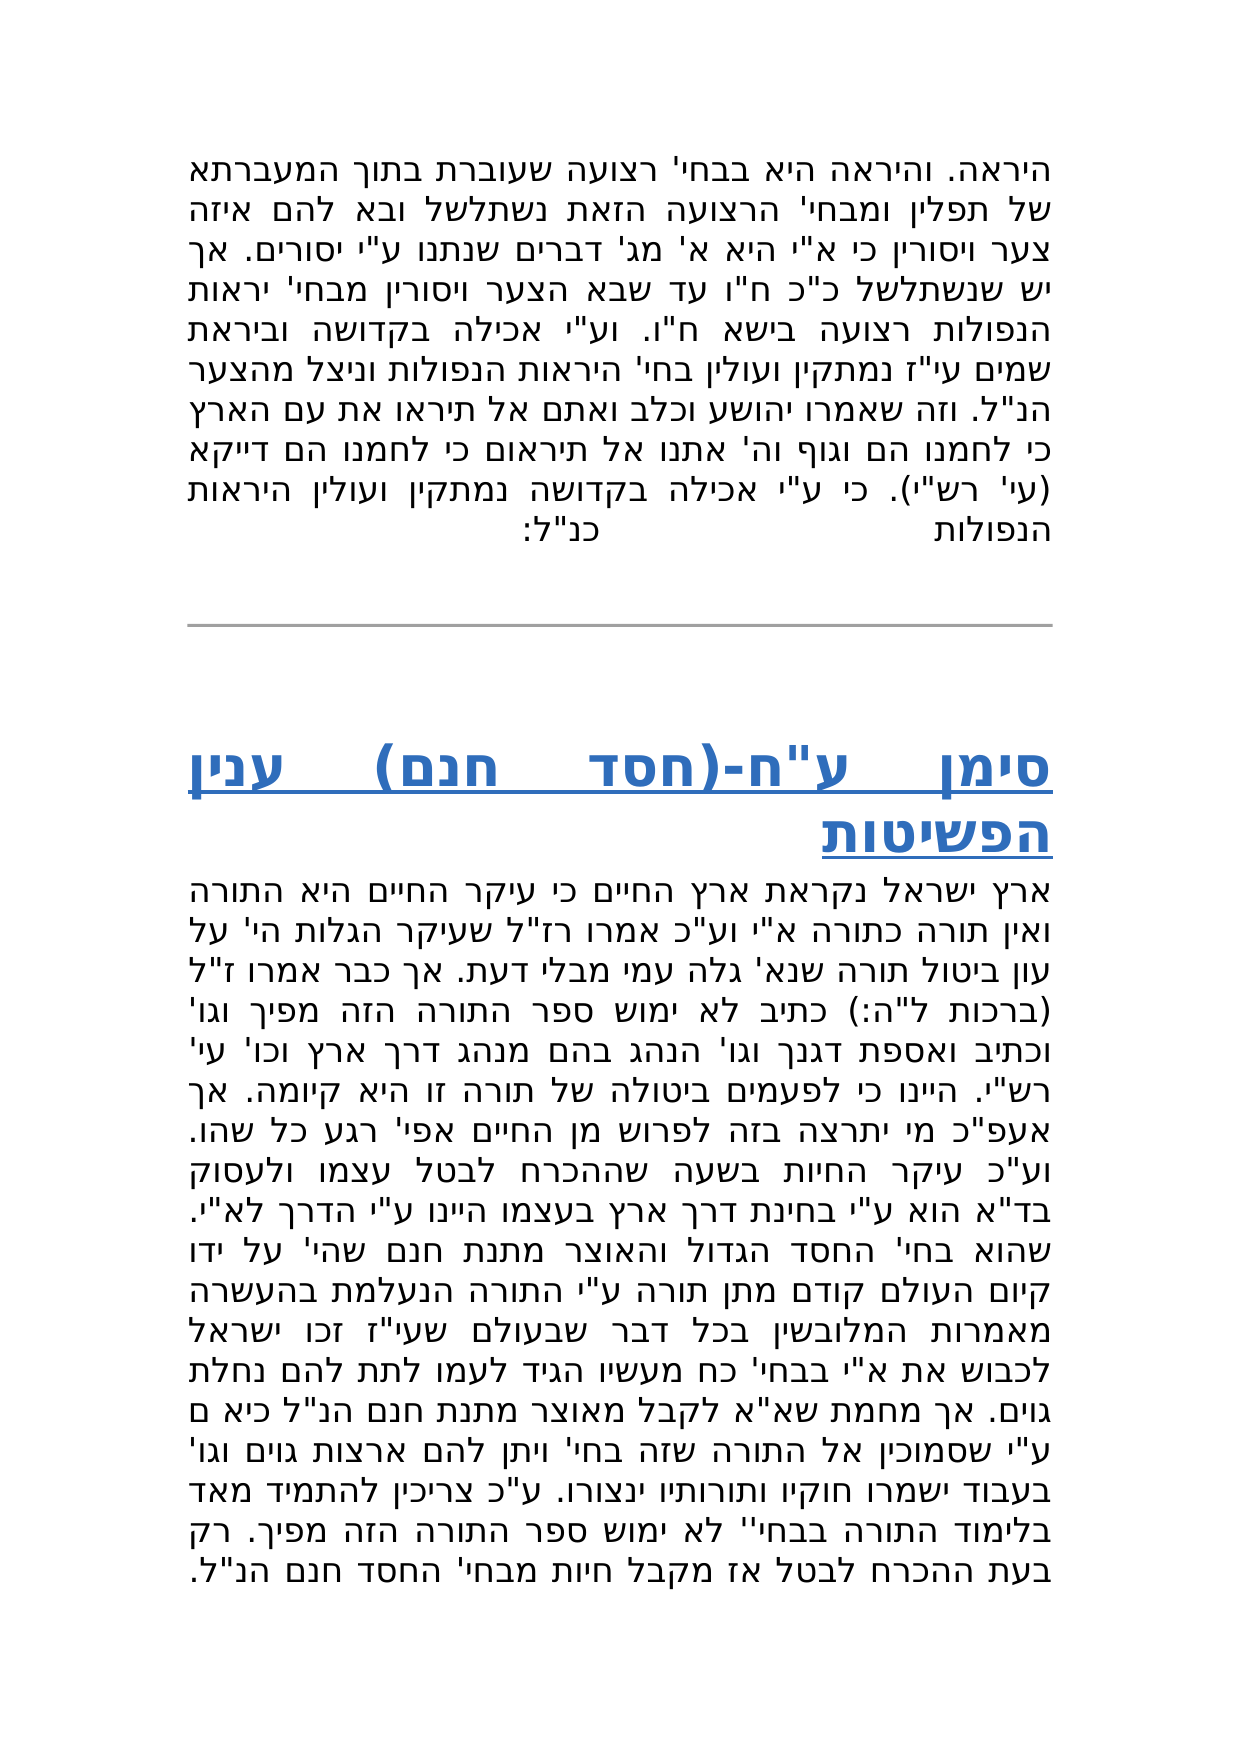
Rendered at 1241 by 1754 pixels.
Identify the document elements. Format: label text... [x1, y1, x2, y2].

text סימן ע"ח-(חסד חנם) ענין הפשיטות [187, 734, 1053, 790]
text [187, 150, 1053, 619]
text סימן ע"ח-(חסד חנם) ענין הפשיטות [187, 791, 1053, 865]
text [187, 871, 1053, 1591]
